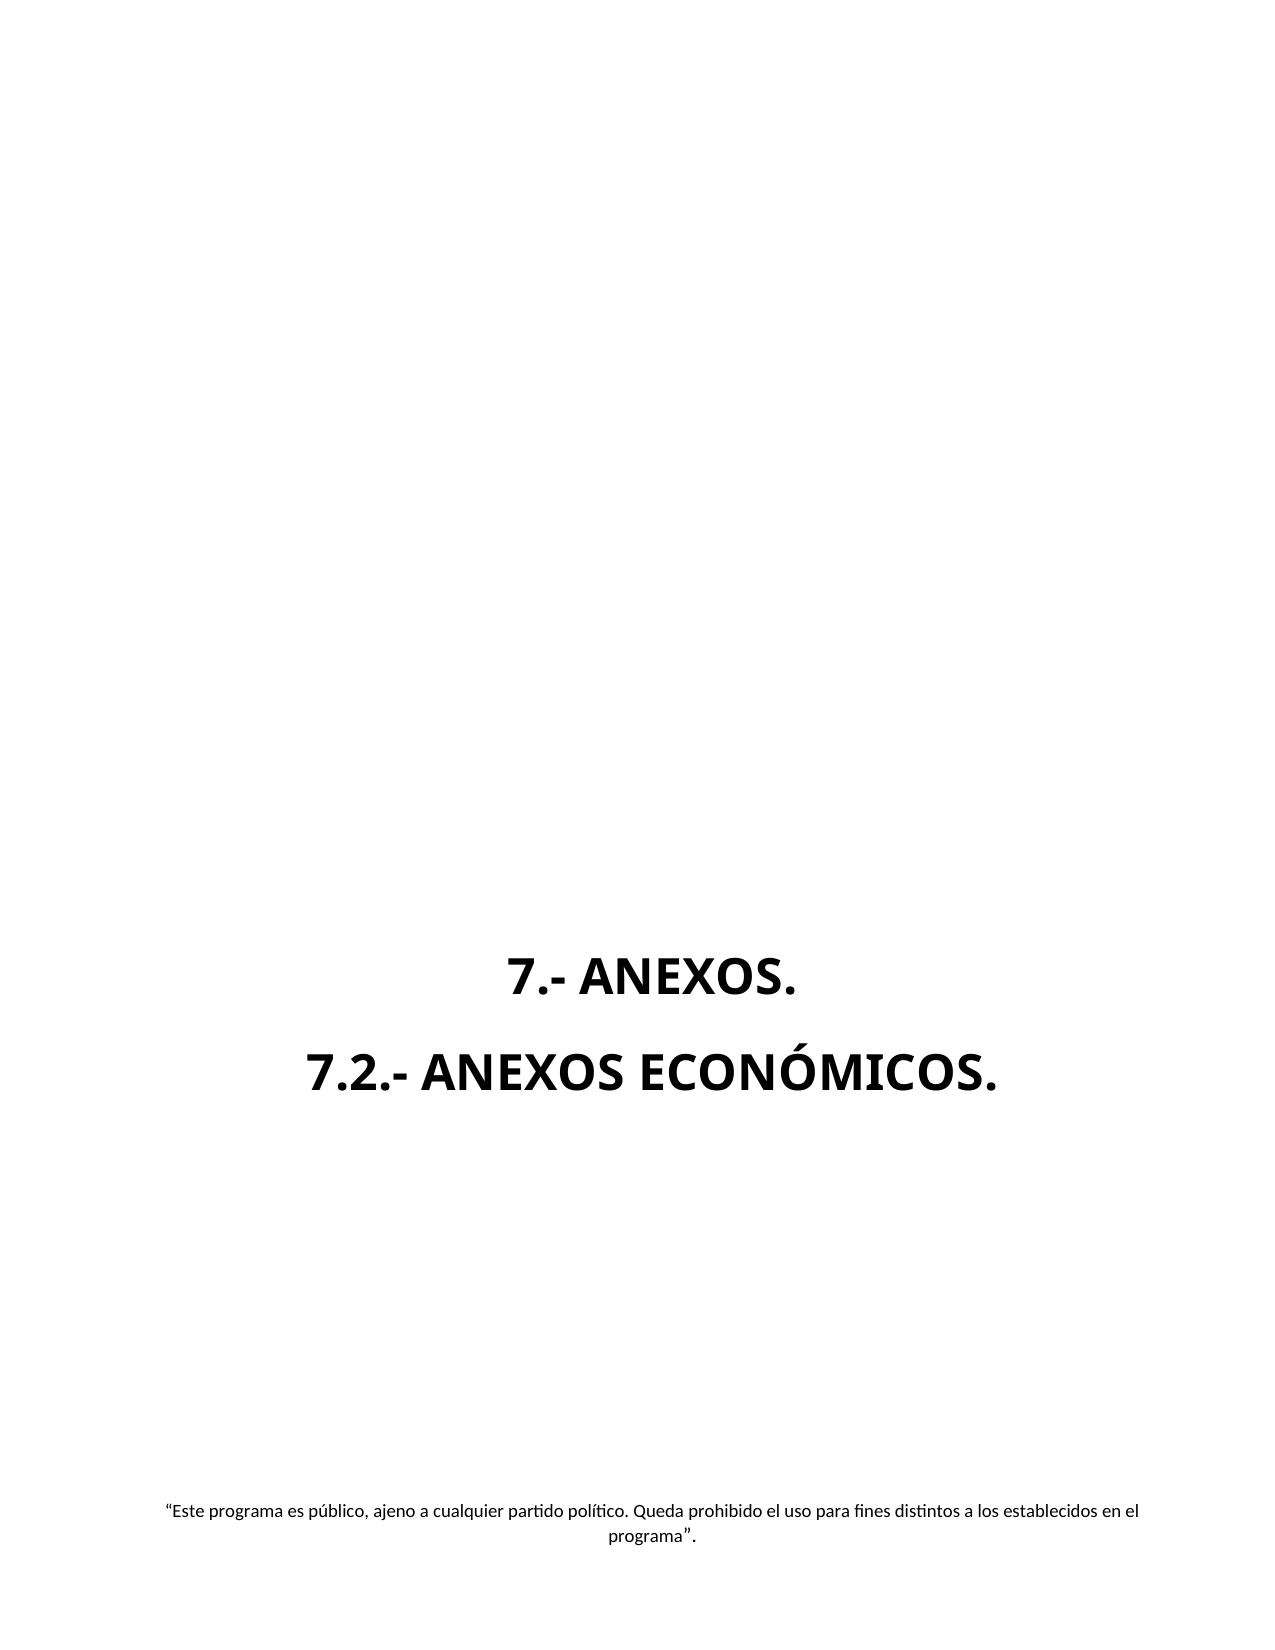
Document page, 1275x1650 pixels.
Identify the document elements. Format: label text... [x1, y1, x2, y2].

text 7.- ANEXOS. [148, 941, 1157, 1009]
text 7.2.- ANEXOS ECONÓMICOS. [148, 1037, 1157, 1105]
